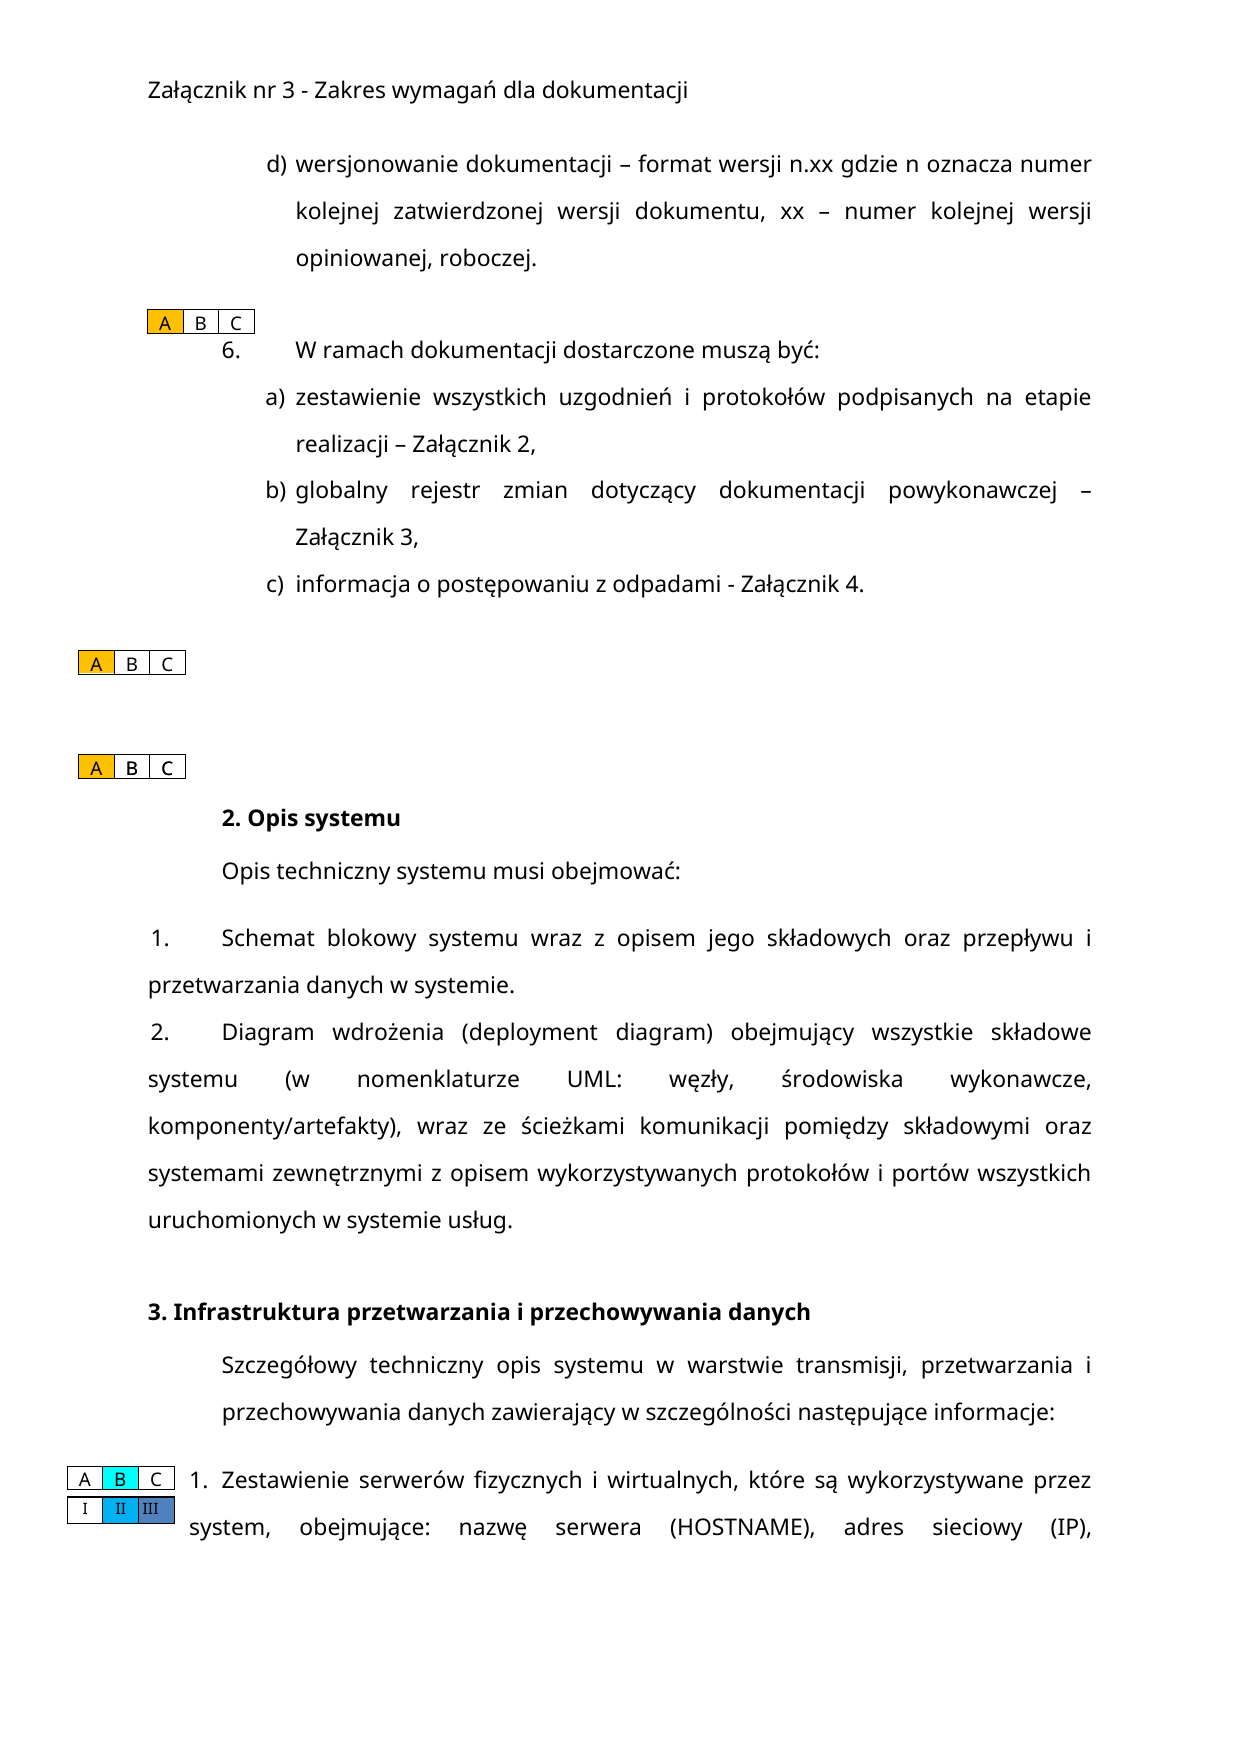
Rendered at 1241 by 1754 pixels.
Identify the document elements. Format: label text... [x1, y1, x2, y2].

table_cell [68, 1490, 103, 1496]
subtitle 3. Infrastruktura przetwarzania i przechowywania danych [148, 1296, 1093, 1328]
list informacja o postępowaniu z odpadami - Załącznik 4. [266, 568, 1093, 599]
list Diagram wdrożenia (deployment diagram) obejmujący wszystkie składowe systemu (w nomenklaturze UML: węzły, środowiska wykonawcze, komponenty/artefakty), wraz ze ścieżkami komunikacji pomiędzy składowymi oraz systemami zewnętrznymi z opisem wykorzystywanych protokołów i portów wszystkich uruchomionych w systemie usług. [148, 1016, 1093, 1235]
table_header B [115, 755, 149, 778]
table_header A [79, 755, 114, 778]
list W ramach dokumentacji dostarczone muszą być: [221, 334, 1093, 365]
table_header B [103, 1467, 138, 1489]
table_header C [139, 1467, 174, 1489]
table_header B [184, 310, 218, 333]
table_cell [139, 1490, 174, 1496]
table_cell I [68, 1498, 102, 1523]
text Szczegółowy techniczny opis systemu w warstwie transmisji, przetwarzania i przechowywania danych zawierający w szczególności następujące informacje: [221, 1349, 1093, 1428]
table_header A [148, 310, 183, 333]
subtitle 2. Opis systemu [222, 802, 1093, 833]
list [148, 1464, 1093, 1542]
list globalny rejestr zmian dotyczący dokumentacji powykonawczej – Załącznik 3, [265, 474, 1093, 553]
table_header B [115, 651, 149, 673]
list wersjonowanie dokumentacji – format wersji n.xx gdzie n oznacza numer kolejnej zatwierdzonej wersji dokumentu, xx – numer kolejnej wersji opiniowanej, roboczej. [266, 148, 1093, 273]
list Schemat blokowy systemu wraz z opisem jego składowych oraz przepływu i przetwarzania danych w systemie. [148, 922, 1093, 1001]
list zestawienie wszystkich uzgodnień i protokołów podpisanych na etapie realizacji – Załącznik 2, [265, 381, 1093, 459]
table_cell III [139, 1498, 174, 1523]
table_header C [150, 755, 185, 778]
table_header A [68, 1467, 102, 1489]
table_cell [103, 1490, 138, 1496]
table_header C [219, 310, 254, 333]
text Opis techniczny systemu musi obejmować: [221, 855, 1093, 886]
table_cell II [103, 1498, 138, 1523]
table_header A [79, 651, 114, 673]
table_header C [150, 651, 185, 673]
